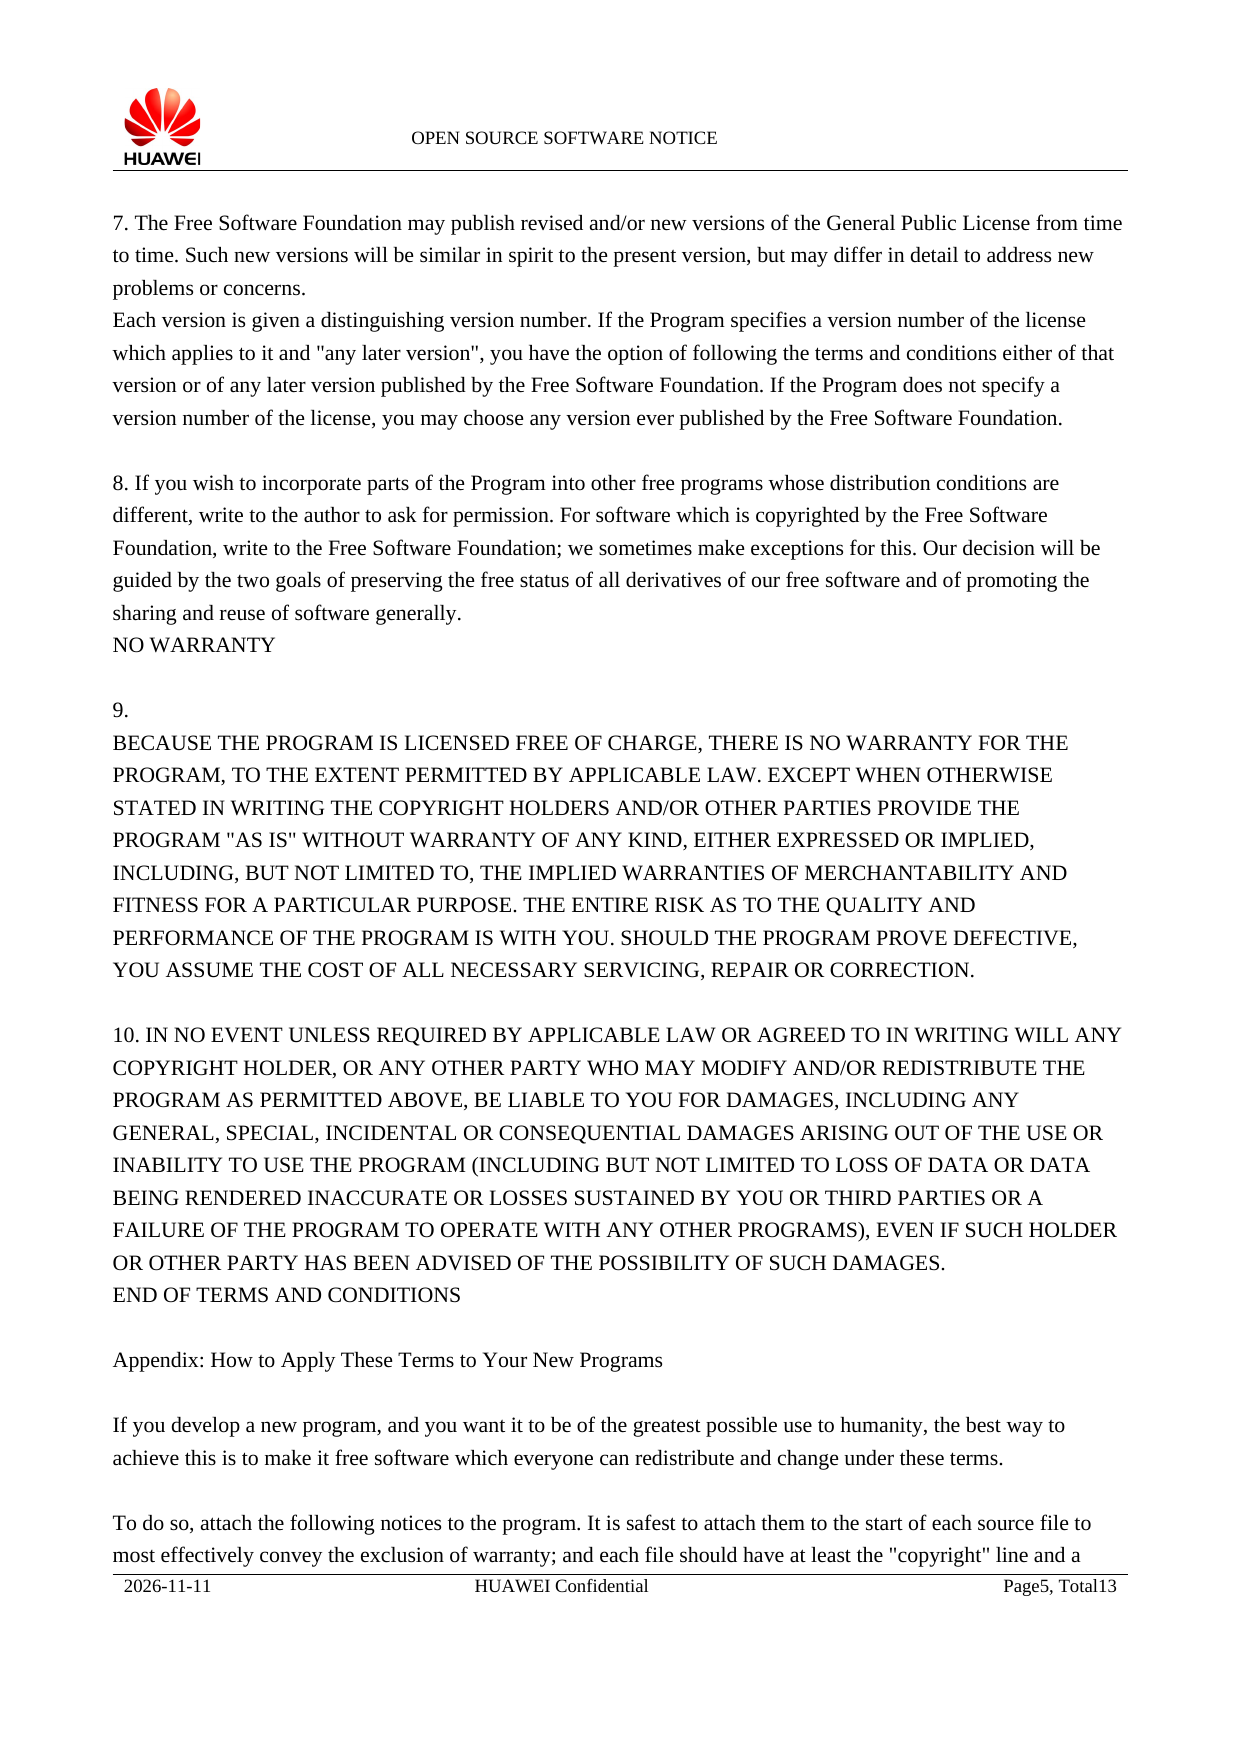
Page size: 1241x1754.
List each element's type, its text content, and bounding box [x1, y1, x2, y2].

picture [124, 88, 201, 165]
